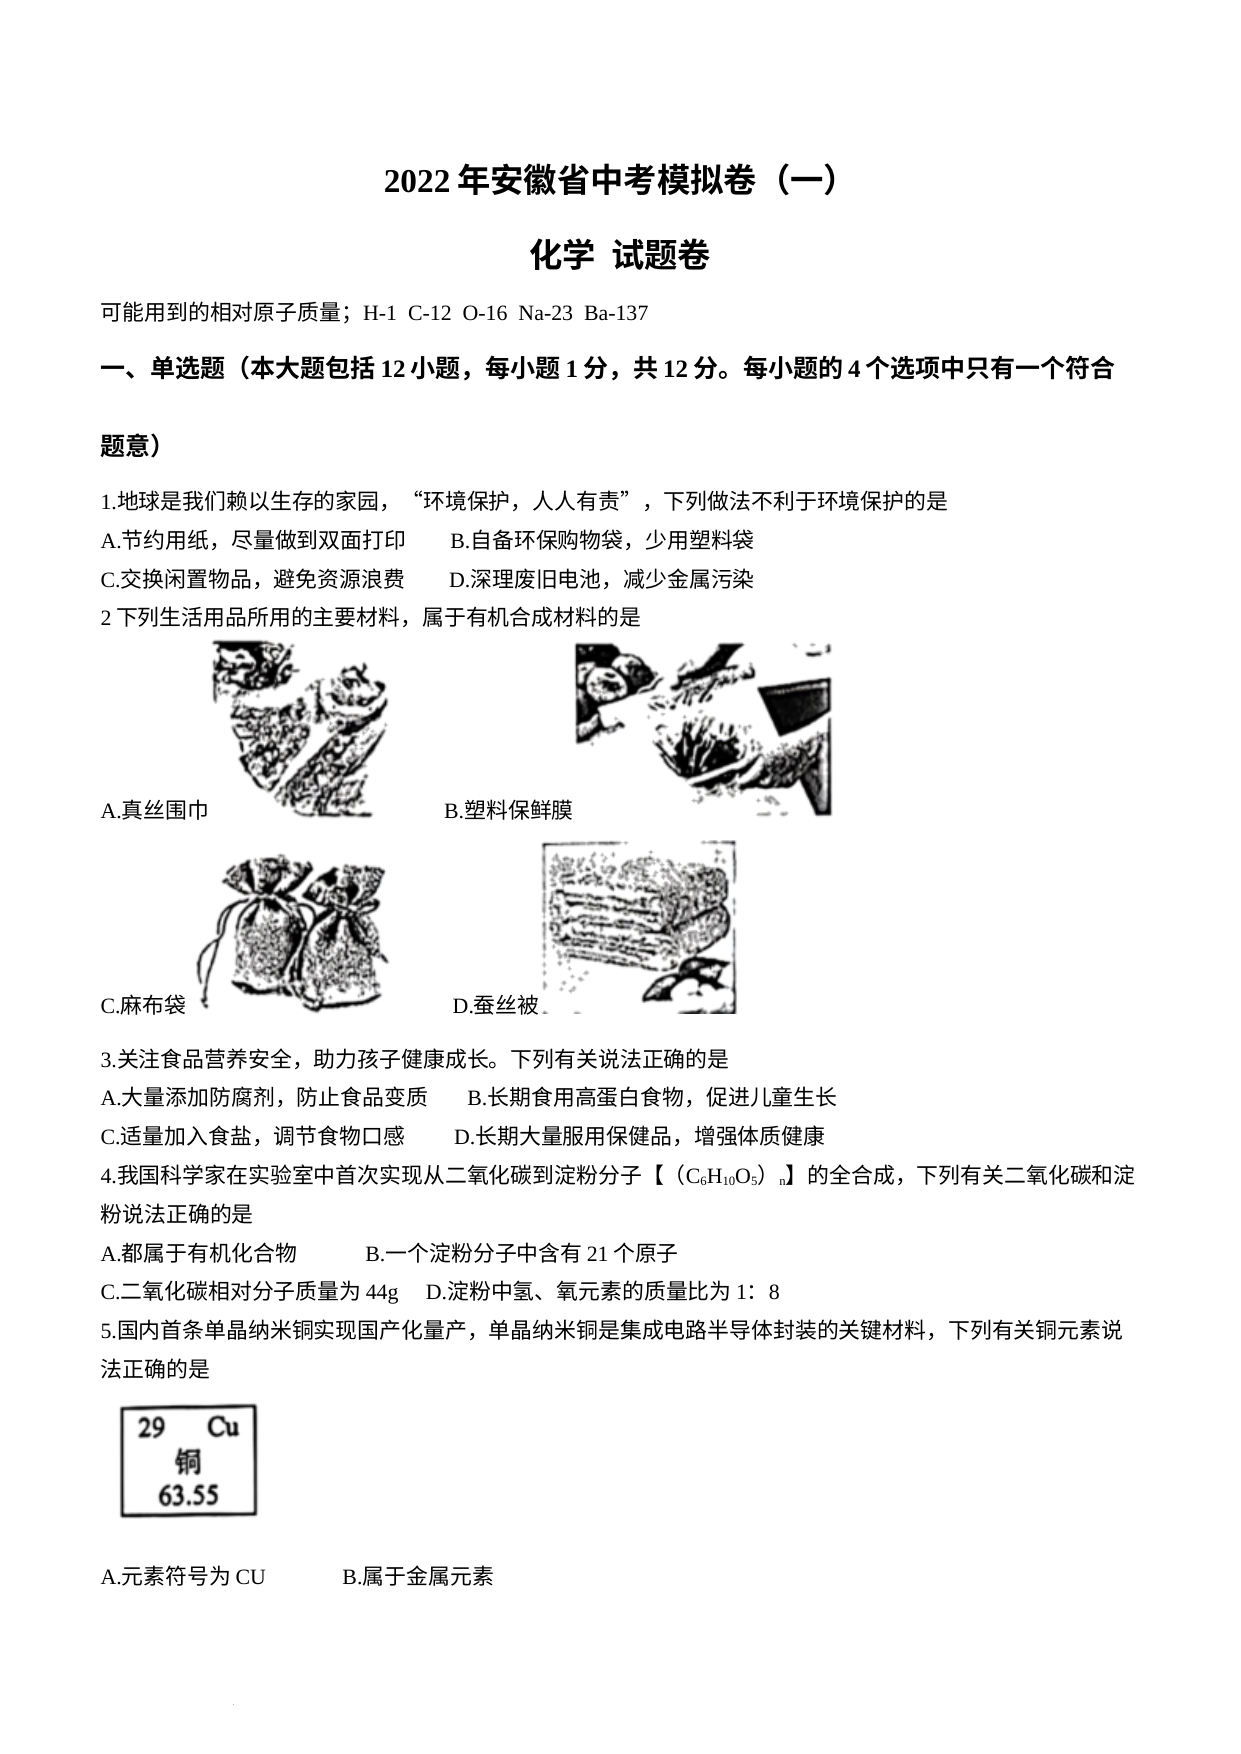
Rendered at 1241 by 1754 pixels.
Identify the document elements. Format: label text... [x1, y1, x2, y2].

text 可能用到的相对原子质量；H-1 C-12 O-16 Na-23 Ba-137 [100, 295, 1140, 327]
text 2下列生活用品所用的主要材料，属于有机合成材料的是 [100, 600, 1140, 632]
text A.节约用纸，尽量做到双面打印 B.自备环保购物袋，少用塑料袋 [100, 522, 1140, 555]
picture [186, 847, 399, 1014]
text 2022年安徽省中考模拟卷（一） [100, 146, 1140, 211]
text C.适量加入食盐，调节食物口感 D.长期大量服用保健品，增强体质健康 [100, 1119, 1140, 1151]
text C.二氧化碳相对分子质量为44g D.淀粉中氢、氧元素的质量比为1：8 [100, 1274, 1140, 1306]
text A.大量添加防腐剂，防止食品变质 B.长期食用高蛋白食物，促进儿童生长 [100, 1080, 1140, 1112]
picture [573, 638, 833, 819]
picture [209, 638, 396, 819]
text 4.我国科学家在实验室中首次实现从二氧化碳到淀粉分子【（C6H10O5）n】的全合成，下列有关二氧化碳和淀粉说法正确的是 [100, 1157, 1140, 1229]
picture [100, 1390, 273, 1530]
text 3.关注食品营养安全，助力孩子健康成长。下列有关说法正确的是 [100, 1041, 1140, 1074]
text C.交换闲置物品，避免资源浪费 D.深理废旧电池，减少金属污染 [100, 561, 1140, 594]
text A.元素符号为CU B.属于金属元素 [100, 1558, 1140, 1591]
picture [539, 840, 740, 1014]
text 一、单选题（本大题包括12小题，每小题1分，共12分。每小题的4个选项中只有一个符合题意） [100, 334, 1140, 477]
text 化学 试题卷 [100, 220, 1140, 285]
text 1.地球是我们赖以生存的家园，“环境保护，人人有责”，下列做法不利于环境保护的是 [100, 484, 1140, 516]
text 5.国内首条单晶纳米铜实现国产化量产，单晶纳米铜是集成电路半导体封装的关键材料，下列有关铜元素说法正确的是 [100, 1313, 1140, 1384]
text A.都属于有机化合物 B.一个淀粉分子中含有21个原子 [100, 1235, 1140, 1268]
